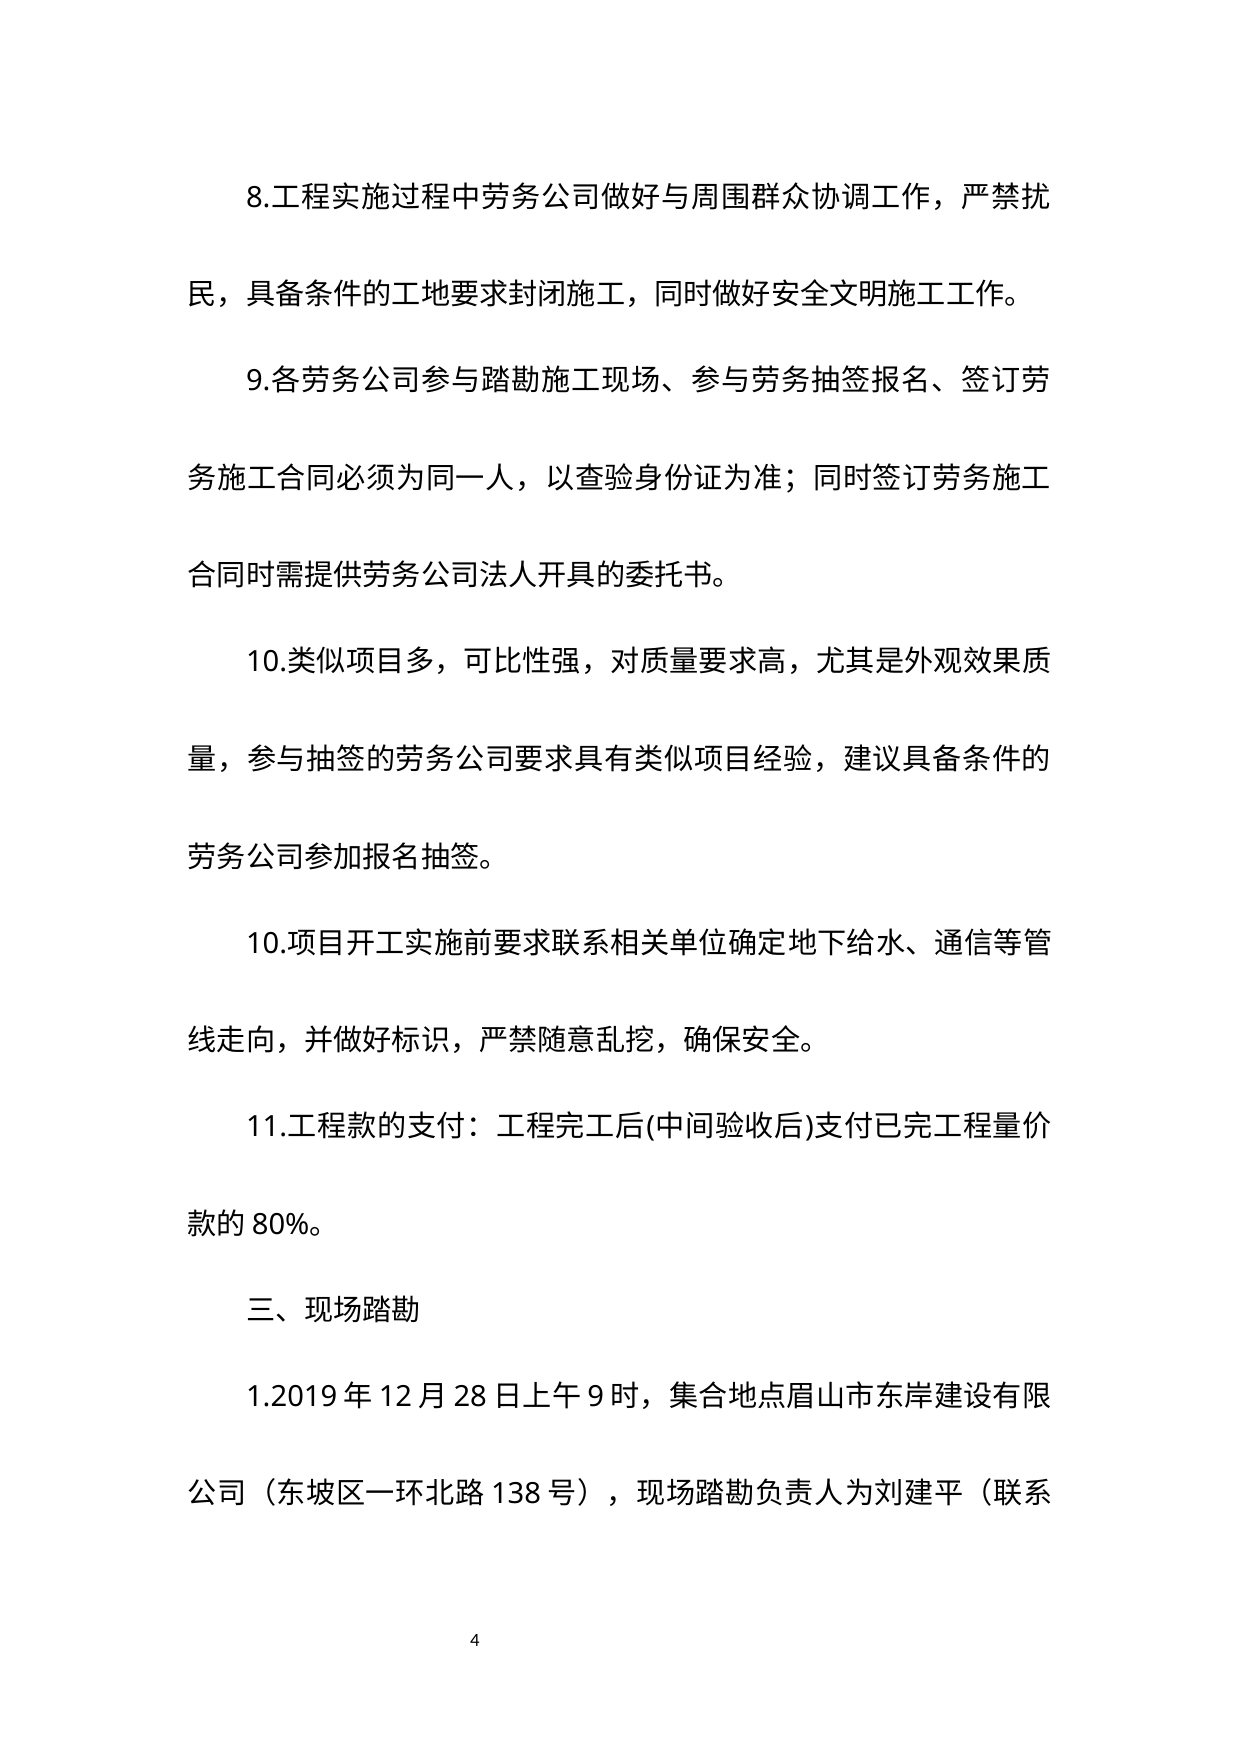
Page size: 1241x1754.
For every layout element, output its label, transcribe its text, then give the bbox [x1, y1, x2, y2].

text 9.各劳务公司参与踏勘施工现场、参与劳务抽签报名、签订劳务施工合同必须为同一人，以查验身份证为准；同时签订劳务施工合同时需提供劳务公司法人开具的委托书。 [187, 346, 1053, 606]
text 8.工程实施过程中劳务公司做好与周围群众协调工作，严禁扰民，具备条件的工地要求封闭施工，同时做好安全文明施工工作。 [187, 162, 1053, 324]
text 11.工程款的支付：工程完工后(中间验收后)支付已完工程量价款的80%。 [187, 1092, 1053, 1254]
text 10.项目开工实施前要求联系相关单位确定地下给水、通信等管线走向，并做好标识，严禁随意乱挖，确保安全。 [187, 908, 1053, 1070]
text 10.类似项目多，可比性强，对质量要求高，尤其是外观效果质量，参与抽签的劳务公司要求具有类似项目经验，建议具备条件的劳务公司参加报名抽签。 [187, 627, 1053, 887]
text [187, 1361, 1053, 1524]
text 三、现场踏勘 [187, 1275, 1053, 1340]
